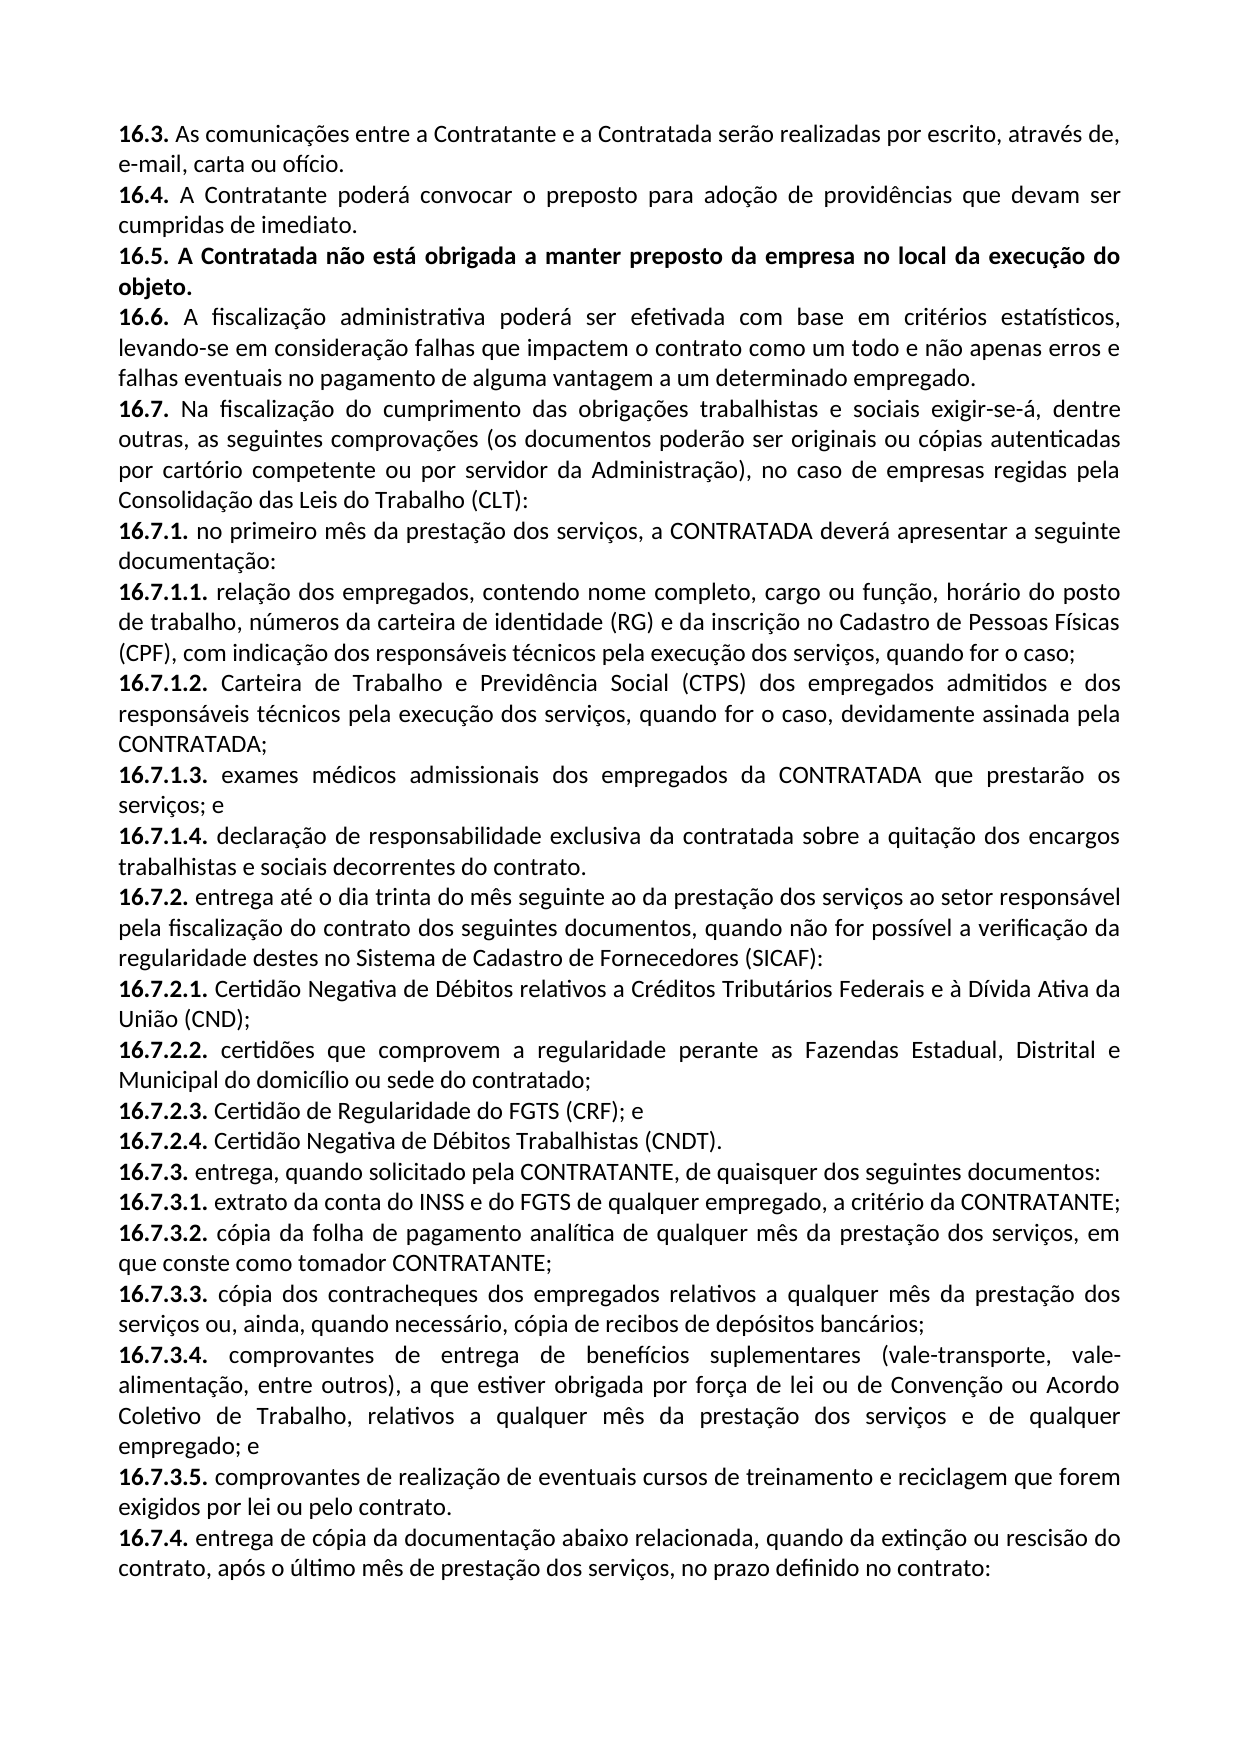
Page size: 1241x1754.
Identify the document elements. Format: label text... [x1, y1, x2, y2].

list 16.7.1.1. relação dos empregados, contendo nome completo, cargo ou função, horário do posto de trabalho, números da carteira de identidade (RG) e da inscrição no Cadastro de Pessoas Físicas (CPF), com indicação dos responsáveis técnicos pela execução dos serviços, quando for o caso; [118, 576, 1122, 667]
list 16.7.4. entrega de cópia da documentação abaixo relacionada, quando da extinção ou rescisão do contrato, após o último mês de prestação dos serviços, no prazo definido no contrato: [118, 1522, 1122, 1583]
list 16.7.1. no primeiro mês da prestação dos serviços, a CONTRATADA deverá apresentar a seguinte documentação: [118, 515, 1122, 576]
list 16.7. Na fiscalização do cumprimento das obrigações trabalhistas e sociais exigir-se-á, dentre outras, as seguintes comprovações (os documentos poderão ser originais ou cópias autenticadas por cartório competente ou por servidor da Administração), no caso de empresas regidas pela Consolidação das Leis do Trabalho (CLT): [118, 393, 1122, 515]
list 16.7.2.2. certidões que comprovem a regularidade perante as Fazendas Estadual, Distrital e Municipal do domicílio ou sede do contratado; [118, 1034, 1122, 1095]
list 16.6. A fiscalização administrativa poderá ser efetivada com base em critérios estatísticos, levando-se em consideração falhas que impactem o contrato como um todo e não apenas erros e falhas eventuais no pagamento de alguma vantagem a um determinado empregado. [118, 301, 1122, 393]
list 16.7.1.3. exames médicos admissionais dos empregados da CONTRATADA que prestarão os serviços; e [118, 759, 1122, 820]
list 16.7.3.3. cópia dos contracheques dos empregados relativos a qualquer mês da prestação dos serviços ou, ainda, quando necessário, cópia de recibos de depósitos bancários; [118, 1278, 1122, 1339]
list 16.7.2.4. Certidão Negativa de Débitos Trabalhistas (CNDT). [118, 1125, 1122, 1156]
list 16.7.3. entrega, quando solicitado pela CONTRATANTE, de quaisquer dos seguintes documentos: [118, 1156, 1122, 1186]
list 16.7.2.3. Certidão de Regularidade do FGTS (CRF); e [118, 1095, 1122, 1125]
list 16.7.1.4. declaração de responsabilidade exclusiva da contratada sobre a quitação dos encargos trabalhistas e sociais decorrentes do contrato. [118, 820, 1122, 881]
list 16.7.3.5. comprovantes de realização de eventuais cursos de treinamento e reciclagem que forem exigidos por lei ou pelo contrato. [118, 1461, 1122, 1522]
list 16.7.3.4. comprovantes de entrega de benefícios suplementares (vale-transporte, vale-alimentação, entre outros), a que estiver obrigada por força de lei ou de Convenção ou Acordo Coletivo de Trabalho, relativos a qualquer mês da prestação dos serviços e de qualquer empregado; e [118, 1339, 1122, 1461]
list 16.5. A Contratada não está obrigada a manter preposto da empresa no local da execução do objeto. [118, 240, 1122, 301]
list 16.4. A Contratante poderá convocar o preposto para adoção de providências que devam ser cumpridas de imediato. [118, 179, 1122, 240]
list 16.7.3.2. cópia da folha de pagamento analítica de qualquer mês da prestação dos serviços, em que conste como tomador CONTRATANTE; [118, 1217, 1122, 1278]
list 16.7.1.2. Carteira de Trabalho e Previdência Social (CTPS) dos empregados admitidos e dos responsáveis técnicos pela execução dos serviços, quando for o caso, devidamente assinada pela CONTRATADA; [118, 667, 1122, 759]
list 16.7.3.1. extrato da conta do INSS e do FGTS de qualquer empregado, a critério da CONTRATANTE; [118, 1186, 1122, 1217]
list 16.3. As comunicações entre a Contratante e a Contratada serão realizadas por escrito, através de, e-mail, carta ou ofício. [118, 118, 1122, 179]
list 16.7.2. entrega até o dia trinta do mês seguinte ao da prestação dos serviços ao setor responsável pela fiscalização do contrato dos seguintes documentos, quando não for possível a verificação da regularidade destes no Sistema de Cadastro de Fornecedores (SICAF): [118, 881, 1122, 973]
list 16.7.2.1. Certidão Negativa de Débitos relativos a Créditos Tributários Federais e à Dívida Ativa da União (CND); [118, 973, 1122, 1034]
